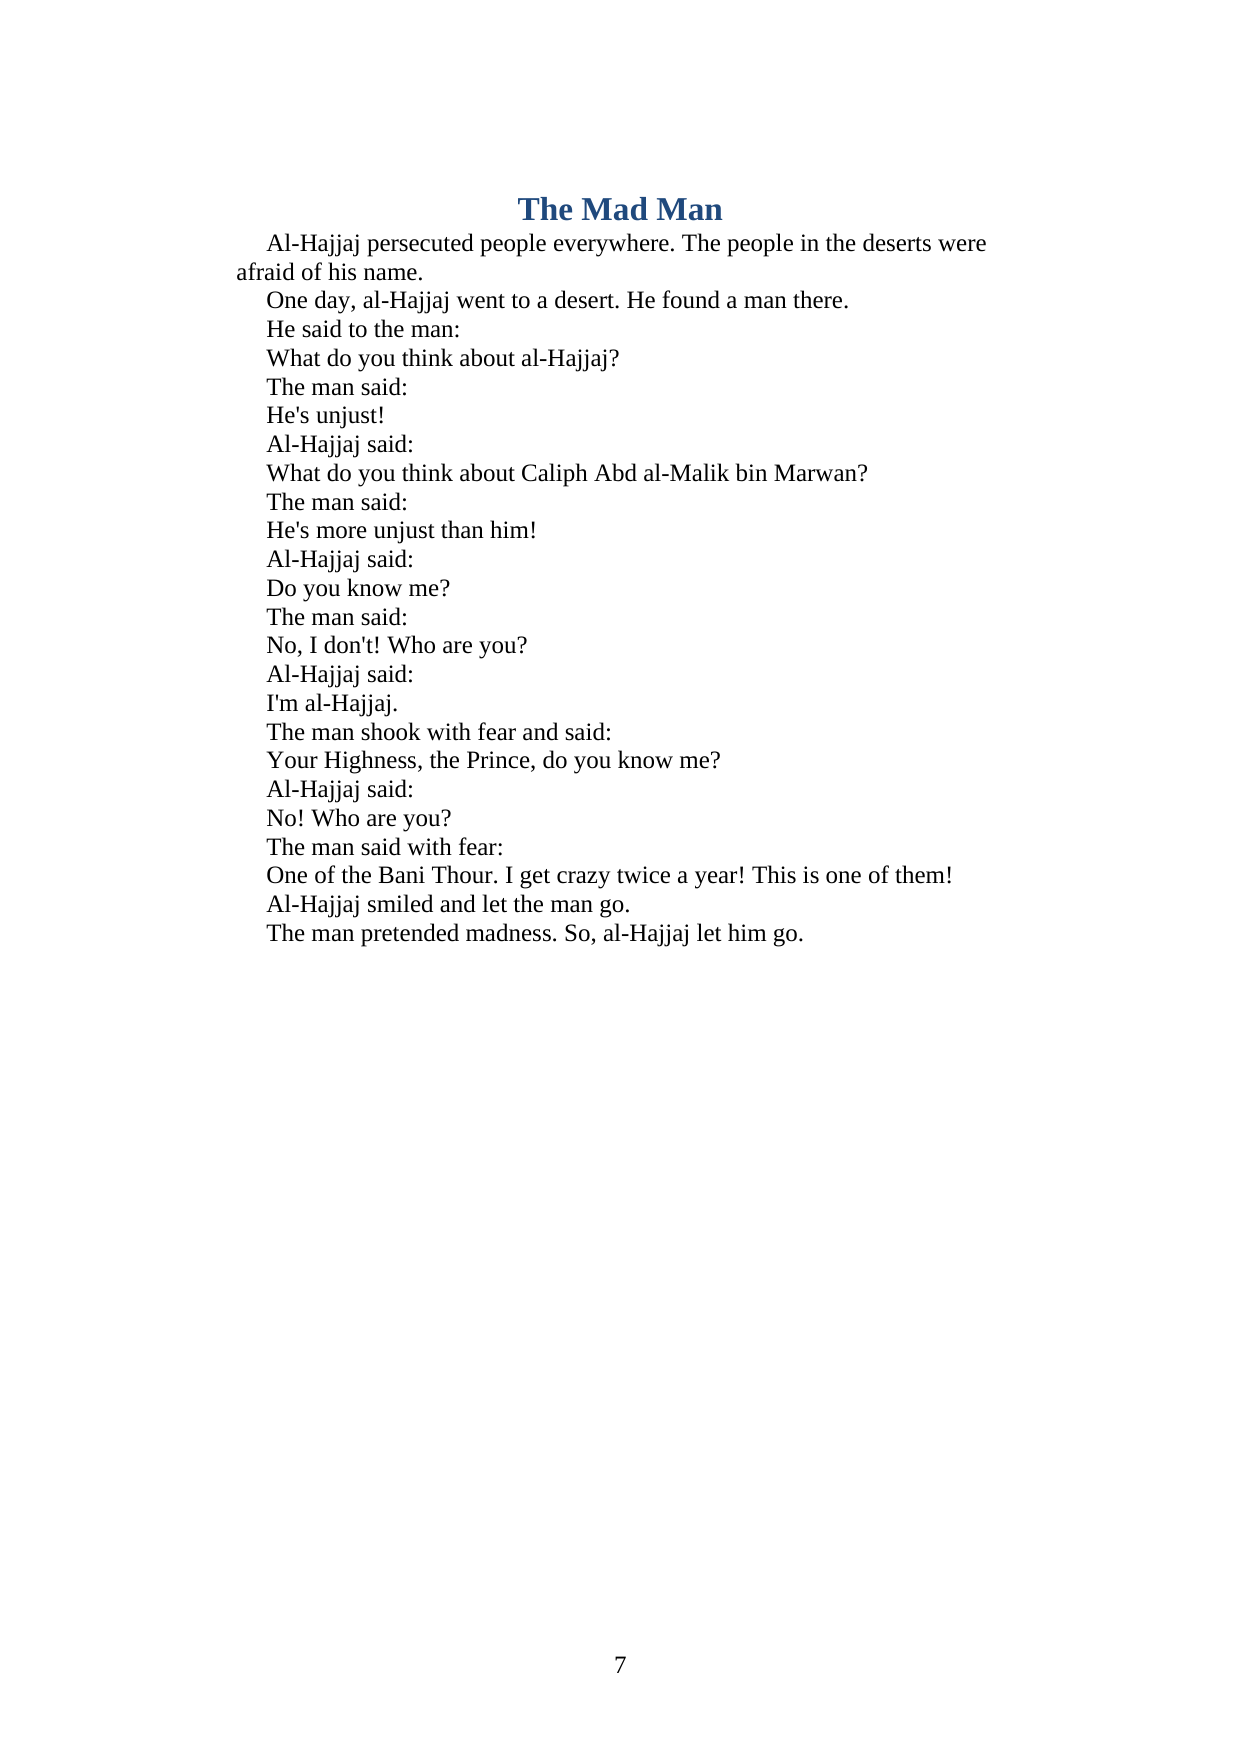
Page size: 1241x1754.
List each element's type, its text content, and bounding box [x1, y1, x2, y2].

text Al-Hajjaj said: [236, 774, 1004, 803]
text He said to the man: [236, 314, 1004, 343]
text Al-Hajjaj smiled and let the man go. [236, 889, 1004, 918]
text Do you know me? [236, 573, 1004, 602]
text I'm al-Hajjaj. [236, 688, 1004, 717]
text He's more unjust than him! [236, 516, 1004, 544]
text Al-Hajjaj said: [236, 429, 1004, 458]
text What do you think about al-Hajjaj? [236, 343, 1004, 372]
text The man said with fear: [236, 832, 1004, 861]
text The man pretended madness. So, al-Hajjaj let him go. [236, 918, 1004, 947]
text Al-Hajjaj said: [236, 544, 1004, 573]
text No! Who are you? [236, 803, 1004, 832]
text The man said: [236, 602, 1004, 631]
text The man shook with fear and said: [236, 717, 1004, 746]
subtitle The Mad Man [236, 190, 1004, 228]
text Al-Hajjaj persecuted people everywhere. The people in the deserts were afraid of his name. [236, 228, 1004, 286]
text Al-Hajjaj said: [236, 659, 1004, 688]
text The man said: [236, 372, 1004, 401]
text One day, al-Hajjaj went to a desert. He found a man there. [236, 286, 1004, 314]
text What do you think about Caliph Abd al-Malik bin Marwan? [236, 458, 1004, 487]
text One of the Bani Thour. I get crazy twice a year! This is one of them! [236, 861, 1004, 889]
text He's unjust! [236, 401, 1004, 429]
text No, I don't! Who are you? [236, 631, 1004, 659]
text The man said: [236, 487, 1004, 516]
text Your Highness, the Prince, do you know me? [236, 746, 1004, 774]
